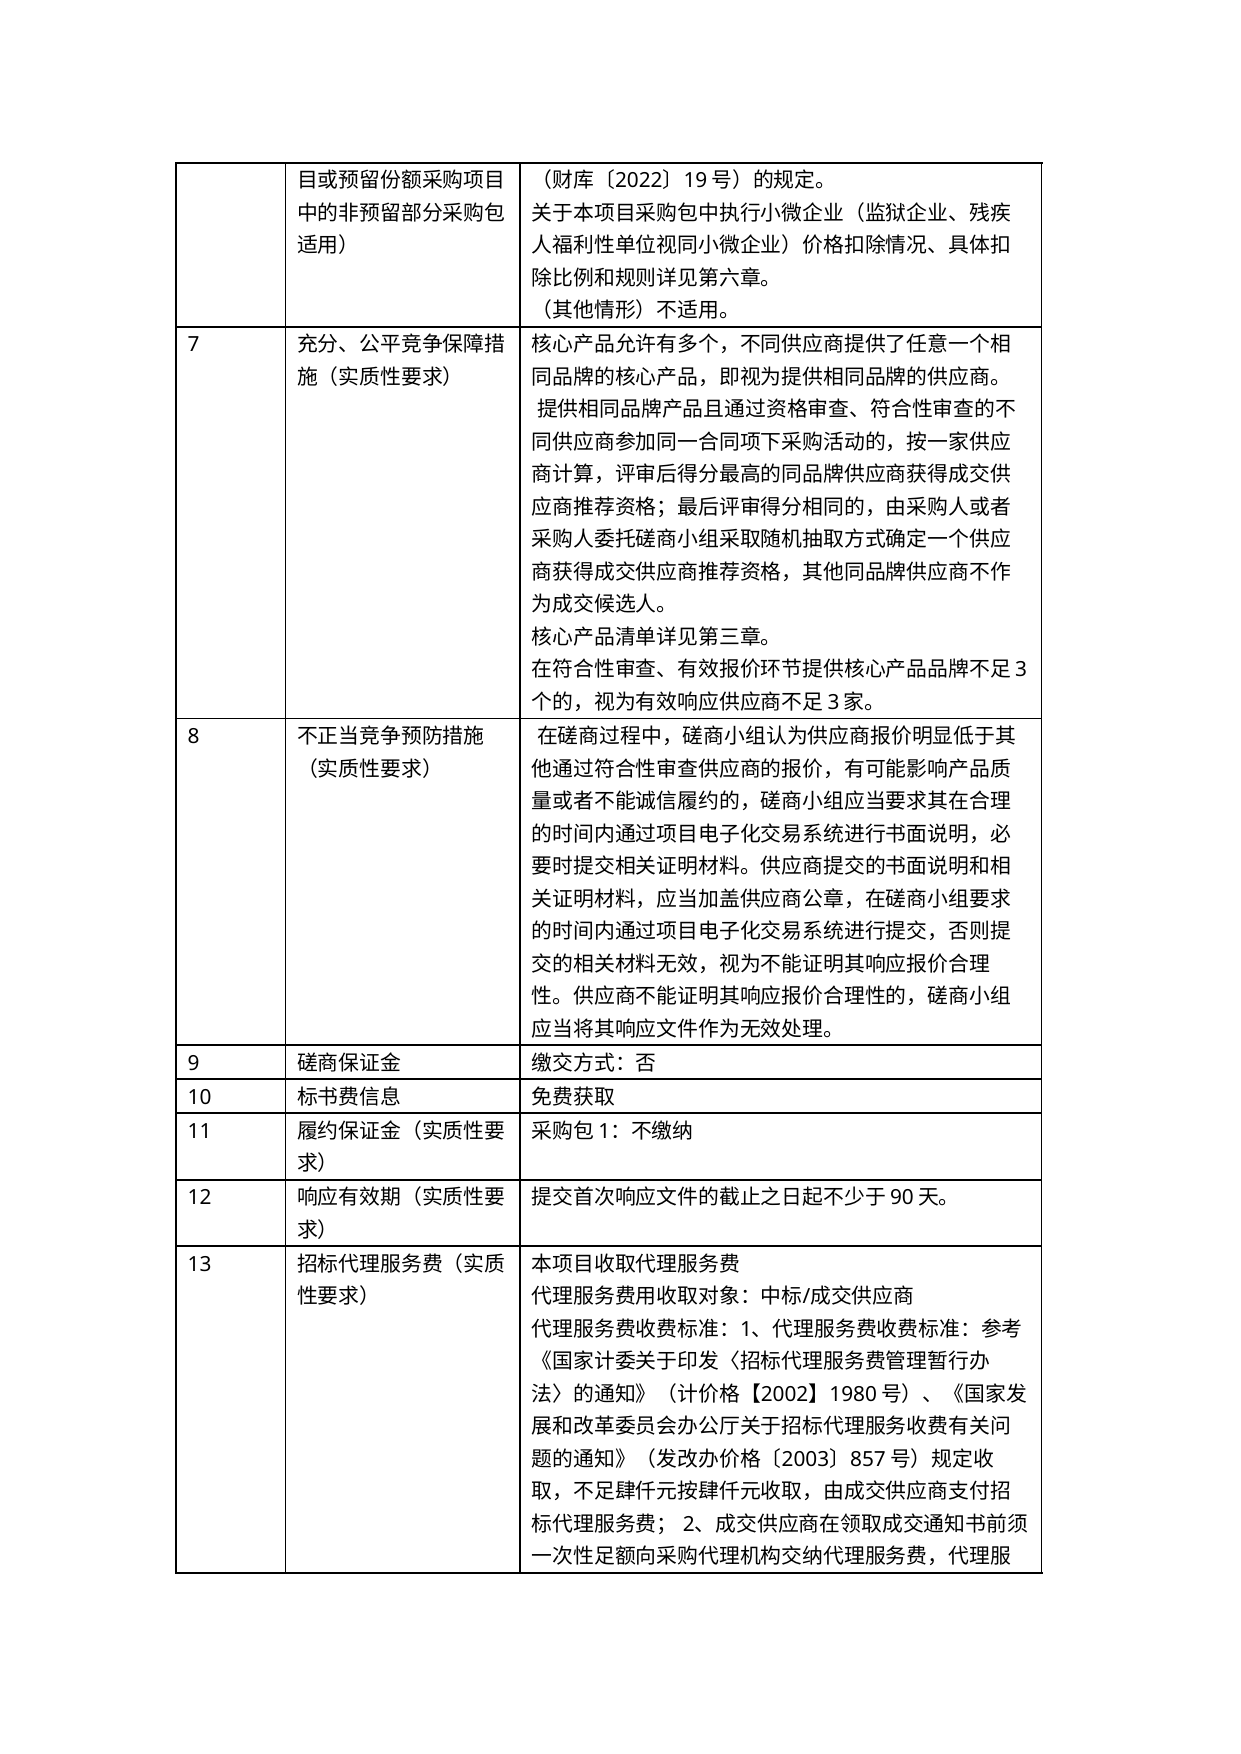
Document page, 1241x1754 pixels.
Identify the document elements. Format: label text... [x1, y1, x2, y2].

table_cell 11 [177, 1114, 285, 1179]
table_cell 缴交方式：否 [521, 1046, 1041, 1078]
table_cell 不正当竞争预防措施（实质性要求） [286, 719, 519, 1044]
table_cell 9 [177, 1046, 285, 1078]
table_cell 8 [177, 719, 285, 1044]
table_cell 核心产品允许有多个，不同供应商提供了任意一个相同品牌的核心产品，即视为提供相同品牌的供应商。 提供相同品牌产品且通过资格审查、符合性审查的不同供应商参加同一合同项下采购活动的，按一家供应商计算，评审后得分最高的同品牌供应商获得成交供应商推荐资格；最后评审得分相同的，由采购人或者采购人委托磋商小组采取随机抽取方式确定一个供应商获得成交供应商推荐资格，其他同品牌供应商不作为成交候选人。 核心产品清单详见第三章。 在符合性审查、有效报价环节提供核心产品品牌不足3个的，视为有效响应供应商不足3家。 [521, 328, 1041, 718]
table_cell 采购包1：不缴纳 [521, 1114, 1041, 1179]
table_cell 在磋商过程中，磋商小组认为供应商报价明显低于其他通过符合性审查供应商的报价，有可能影响产品质量或者不能诚信履约的，磋商小组应当要求其在合理的时间内通过项目电子化交易系统进行书面说明，必要时提交相关证明材料。供应商提交的书面说明和相关证明材料，应当加盖供应商公章，在磋商小组要求的时间内通过项目电子化交易系统进行提交，否则提交的相关材料无效，视为不能证明其响应报价合理性。供应商不能证明其响应报价合理性的，磋商小组应当将其响应文件作为无效处理。 [521, 719, 1041, 1044]
table_cell 充分、公平竞争保障措施（实质性要求） [286, 328, 519, 718]
table_cell 提交首次响应文件的截止之日起不少于90天。 [521, 1181, 1041, 1245]
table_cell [521, 164, 1041, 326]
table_cell 免费获取 [521, 1080, 1041, 1112]
table_cell 6 [177, 164, 285, 326]
table_cell 10 [177, 1080, 285, 1112]
table_cell 履约保证金（实质性要求） [286, 1114, 519, 1179]
table_cell 响应有效期（实质性要求） [286, 1181, 519, 1245]
table_cell 7 [177, 328, 285, 718]
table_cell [286, 164, 519, 326]
table_cell 12 [177, 1181, 285, 1245]
table_cell 13 [177, 1247, 285, 1572]
table_cell 招标代理服务费（实质性要求） [286, 1247, 519, 1572]
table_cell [521, 1247, 1041, 1572]
table_cell 磋商保证金 [286, 1046, 519, 1078]
table_cell 标书费信息 [286, 1080, 519, 1112]
